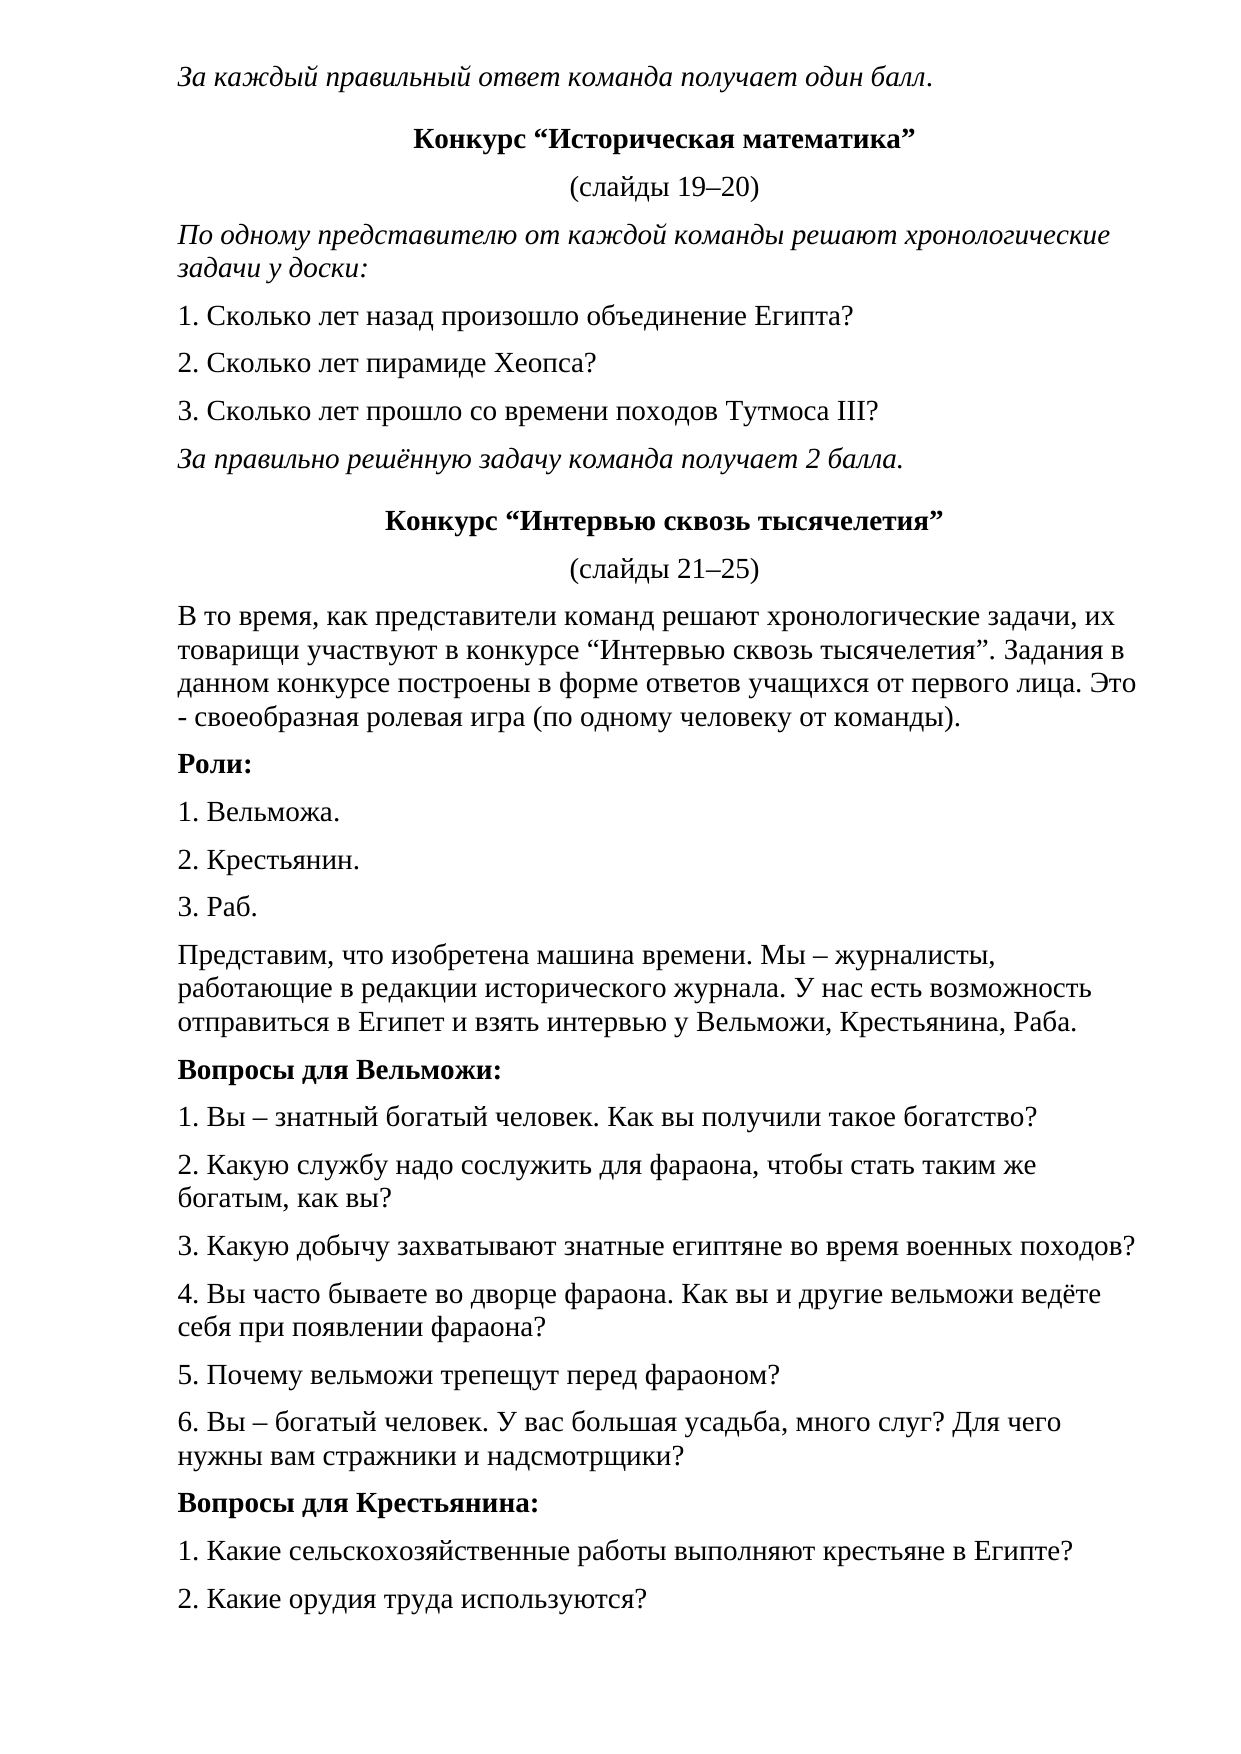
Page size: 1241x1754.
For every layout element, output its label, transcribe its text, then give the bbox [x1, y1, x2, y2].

text Вопросы для Вельможи: [177, 1052, 1152, 1085]
text 3. Какую добычу захватывают знатные египтяне во время военных походов? [177, 1228, 1152, 1262]
text 4. Вы часто бываете во дворце фараона. Как вы и другие вельможи ведёте себя при появлении фараона? [177, 1276, 1152, 1343]
text За правильно решённую задачу команда получает 2 балла. [177, 441, 1152, 474]
text (слайды 19–20) [177, 169, 1152, 203]
text 1. Какие сельскохозяйственные работы выполняют крестьяне в Египте? [177, 1533, 1152, 1567]
text 2. Крестьянин. [177, 842, 1152, 875]
text За каждый правильный ответ команда получает один балл. [177, 59, 1152, 93]
text (слайды 21–25) [177, 551, 1152, 584]
text 6. Вы – богатый человек. У вас большая усадьба, много слуг? Для чего нужны вам стражники и надсмотрщики? [177, 1404, 1152, 1472]
text 3. Раб. [177, 889, 1152, 923]
text Роли: [177, 747, 1152, 780]
text Вопросы для Крестьянина: [177, 1486, 1152, 1519]
text 5. Почему вельможи трепещут перед фараоном? [177, 1357, 1152, 1390]
text Конкурс “Интервью сквозь тысячелетия” [177, 502, 1152, 537]
text 1. Вы – знатный богатый человек. Как вы получили такое богатство? [177, 1099, 1152, 1133]
text 3. Сколько лет прошло со времени походов Тутмоса III? [177, 393, 1152, 427]
text 2. Какую службу надо сослужить для фараона, чтобы стать таким же богатым, как вы? [177, 1147, 1152, 1214]
text Представим, что изобретена машина времени. Мы – журналисты, работающие в редакции исторического журнала. У нас есть возможность отправиться в Египет и взять интервью у Вельможи, Крестьянина, Раба. [177, 937, 1152, 1038]
text Конкурс “Историческая математика” [177, 121, 1152, 155]
text В то время, как представители команд решают хронологические задачи, их товарищи участвуют в конкурсе “Интервью сквозь тысячелетия”. Задания в данном конкурсе построены в форме ответов учащихся от первого лица. Это - своеобразная ролевая игра (по одному человеку от команды). [177, 598, 1152, 733]
text 1. Сколько лет назад произошло объединение Египта? [177, 298, 1152, 331]
text 2. Сколько лет пирамиде Хеопса? [177, 346, 1152, 379]
text 1. Вельможа. [177, 794, 1152, 828]
text 2. Какие орудия труда используются? [177, 1581, 1152, 1614]
text По одному представителю от каждой команды решают хронологические задачи у доски: [177, 217, 1152, 284]
